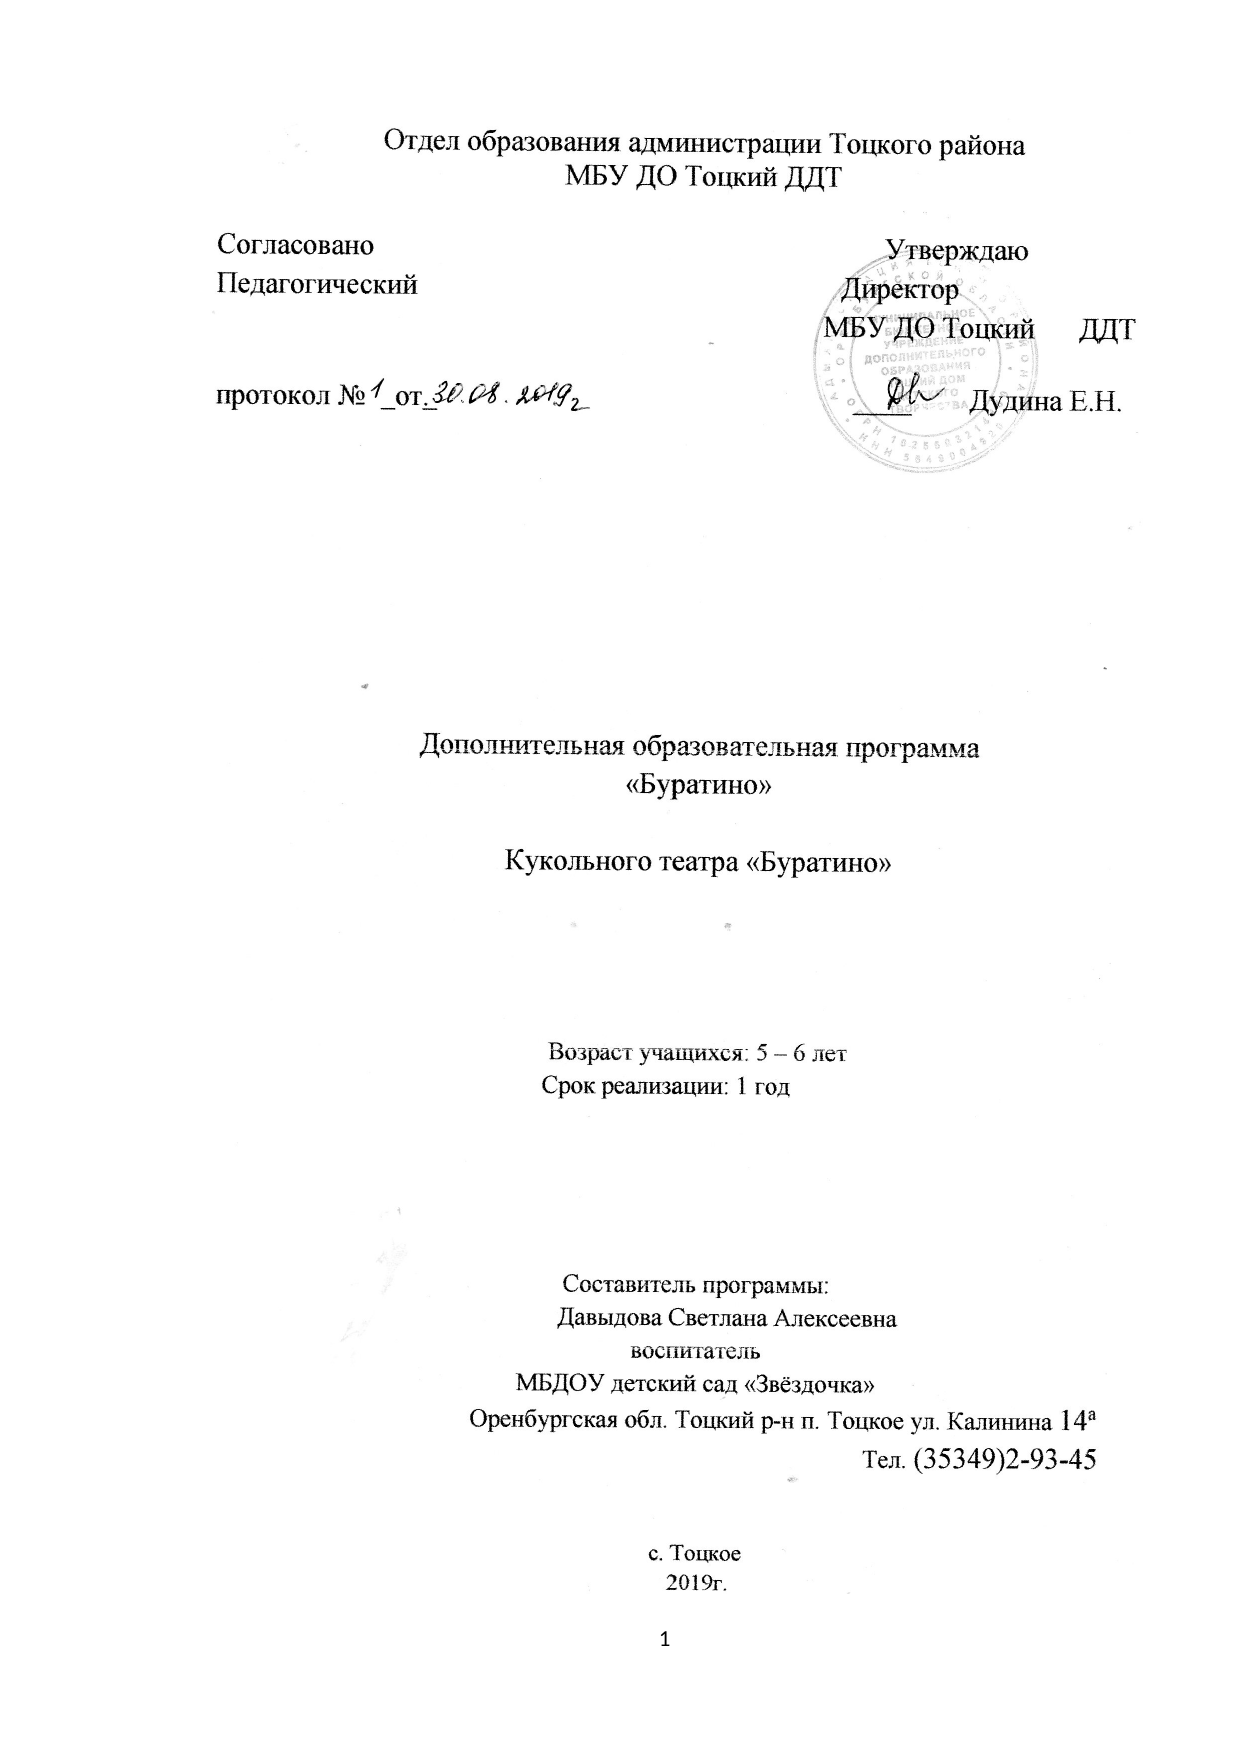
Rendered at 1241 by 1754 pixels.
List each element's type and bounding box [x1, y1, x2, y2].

picture [206, 118, 1143, 1594]
